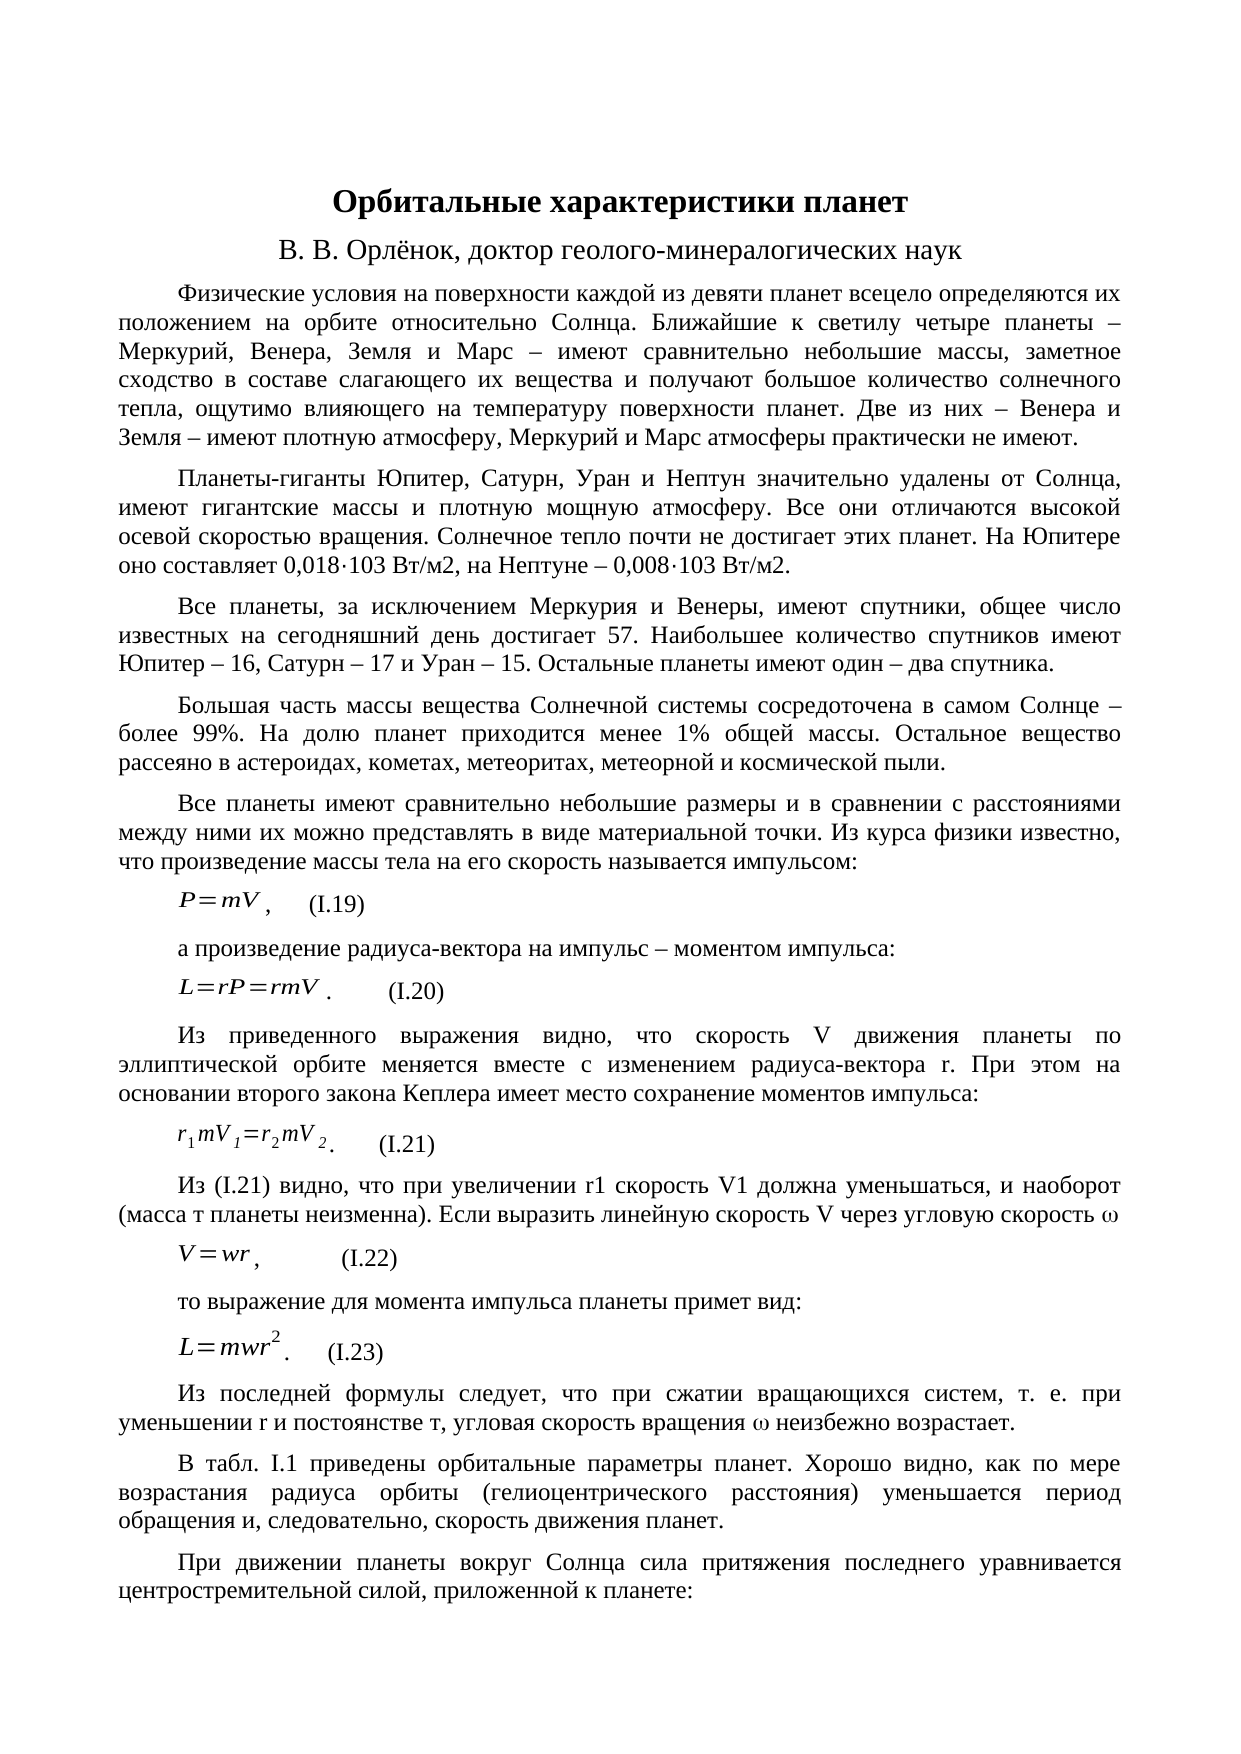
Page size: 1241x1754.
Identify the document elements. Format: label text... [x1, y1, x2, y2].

text , (I.19) [118, 887, 1122, 921]
text Все планеты, за исключением Меркурия и Венеры, имеют спутники, общее число известных на сегодняшний день достигает 57. Наибольшее количество спутников имеют Юпитер – 16, Сатурн – 17 и Уран – 15. Остальные планеты имеют один – два спутника. [118, 591, 1122, 677]
text При движении планеты вокруг Солнца сила притяжения последнего уравнивается центростремительной силой, приложенной к планете: [118, 1547, 1122, 1604]
text Из (I.21) видно, что при увеличении r1 скорость V1 должна уменьшаться, и наоборот (масса т планеты неизменна). Если выразить линейную скорость V через угловую скорость [118, 1170, 1122, 1227]
text . (I.23) [118, 1327, 1122, 1366]
text . (I.21) [118, 1119, 1122, 1157]
text Орбитальные характеристики планет [118, 181, 1122, 220]
text Физические условия на поверхности каждой из девяти планет всецело определяются их положением на орбите относительно Солнца. Ближайшие к светилу четыре планеты – Меркурий, Венера, Земля и Марс – имеют сравнительно небольшие массы, заметное сходство в составе слагающего их вещества и получают большое количество солнечного тепла, ощутимо влияющего на температуру поверхности планет. Две из них – Венера и Земля – имеют плотную атмосферу, Меркурий и Марс атмосферы практически не имеют. [118, 278, 1122, 451]
text а произведение радиуса-вектора на импульс – моментом импульса: [118, 933, 1122, 962]
text Большая часть массы вещества Солнечной системы сосредоточена в самом Солнце – более 99%. На долю планет приходится менее 1% общей массы. Остальное вещество рассеяно в астероидах, кометах, метеоритах, метеорной и космической пыли. [118, 690, 1122, 776]
text В табл. I.1 приведены орбитальные параметры планет. Хорошо видно, как по мере возрастания радиуса орбиты (гелиоцентрического расстояния) уменьшается период обращения и, следовательно, скорость движения планет. [118, 1448, 1122, 1534]
text то выражение для момента импульса планеты примет вид: [118, 1286, 1122, 1315]
text В. В. Орлёнок, доктор геолого-минералогических наук [118, 232, 1122, 266]
text , (I.22) [118, 1240, 1122, 1273]
text . (I.20) [118, 974, 1122, 1008]
text Все планеты имеют сравнительно небольшие размеры и в сравнении с расстояниями между ними их можно представлять в виде материальной точки. Из курса физики известно, что произведение массы тела на его скорость называется импульсом: [118, 788, 1122, 875]
text Из приведенного выражения видно, что скорость V движения планеты по эллиптической орбите меняется вместе с изменением радиуса-вектора r. При этом на основании второго закона Кеплера имеет место сохранение моментов импульса: [118, 1021, 1122, 1107]
text Планеты-гиганты Юпитер, Сатурн, Уран и Нептун значительно удалены от Солнца, имеют гигантские массы и плотную мощную атмосферу. Все они отличаются высокой осевой скоростью вращения. Солнечное тепло почти не достигает этих планет. На Юпитере оно составляет 0,018103 Вт/м2, на Нептуне – 0,008103 Вт/м2. [118, 463, 1122, 578]
text Из последней формулы следует, что при сжатии вращающихся систем, т. е. при уменьшении r и постоянстве т, угловая скорость вращения неизбежно возрастает. [118, 1378, 1122, 1436]
